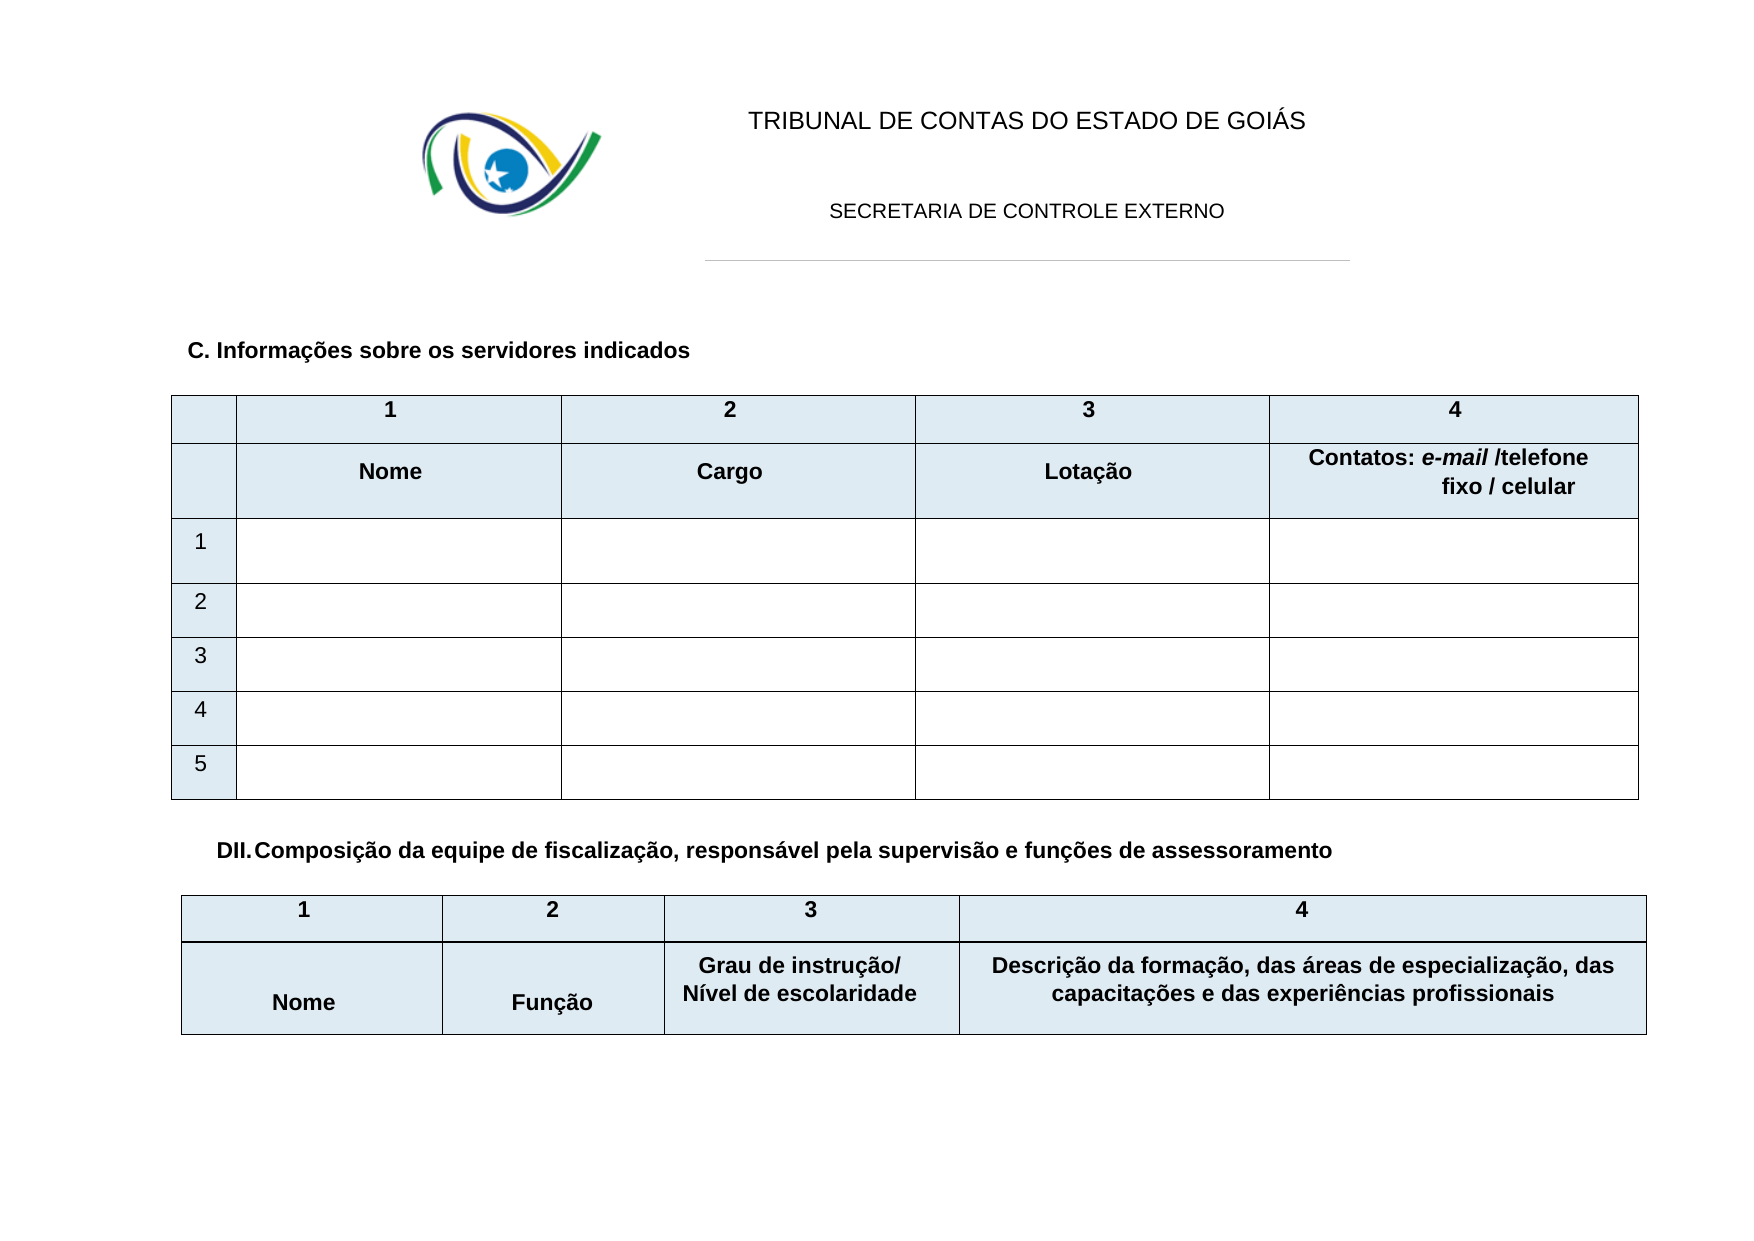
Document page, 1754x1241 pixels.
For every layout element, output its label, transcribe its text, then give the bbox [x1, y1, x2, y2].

table_cell 4 [172, 692, 236, 745]
table_header 3 [916, 396, 1269, 443]
table_cell 2 [172, 584, 236, 637]
table_header 3 [665, 896, 959, 941]
table_cell Contatos: e-mail /telefone fixo / celular [1270, 444, 1638, 518]
table_cell [916, 746, 1269, 799]
table_cell [237, 692, 561, 745]
table_cell [237, 519, 561, 583]
table_cell [237, 584, 561, 637]
table_cell [1270, 638, 1638, 691]
table_cell Função [443, 943, 664, 1034]
table_cell [562, 519, 915, 583]
table_header 2 [562, 396, 915, 443]
table_header 4 [1270, 396, 1638, 443]
table_cell 3 [172, 638, 236, 691]
table_cell [1270, 584, 1638, 637]
table_cell [916, 519, 1269, 583]
table_cell [562, 638, 915, 691]
table_cell [237, 638, 561, 691]
table_cell 5 [172, 746, 236, 799]
table_cell [1270, 692, 1638, 745]
table_cell [562, 692, 915, 745]
table_header 1 [237, 396, 561, 443]
table_cell Nome [237, 444, 561, 518]
table_cell [916, 638, 1269, 691]
table_header 1 [182, 896, 442, 941]
table_header 2 [443, 896, 664, 941]
table_cell [916, 584, 1269, 637]
table_cell Lotação [916, 444, 1269, 518]
picture [415, 106, 607, 224]
table_cell [237, 746, 561, 799]
table_header 4 [960, 896, 1646, 941]
table_cell [562, 746, 915, 799]
table_header [172, 396, 236, 443]
table_cell Grau de instrução/ Nível de escolaridade [665, 943, 959, 1034]
table_cell [1270, 746, 1638, 799]
table_cell [1270, 519, 1638, 583]
table_cell [916, 692, 1269, 745]
table_cell Descrição da formação, das áreas de especialização, das capacitações e das experiências profissionais [960, 943, 1646, 1034]
subtitle Composição da equipe de fiscalização, responsável pela supervisão e funções de assessoramento [216, 837, 1606, 863]
table_cell Cargo [562, 444, 915, 518]
table_cell 1 [172, 519, 236, 583]
table_cell Nome [182, 943, 442, 1034]
table_cell [172, 444, 236, 518]
text C. Informações sobre os servidores indicados [148, 337, 690, 363]
table_cell [562, 584, 915, 637]
